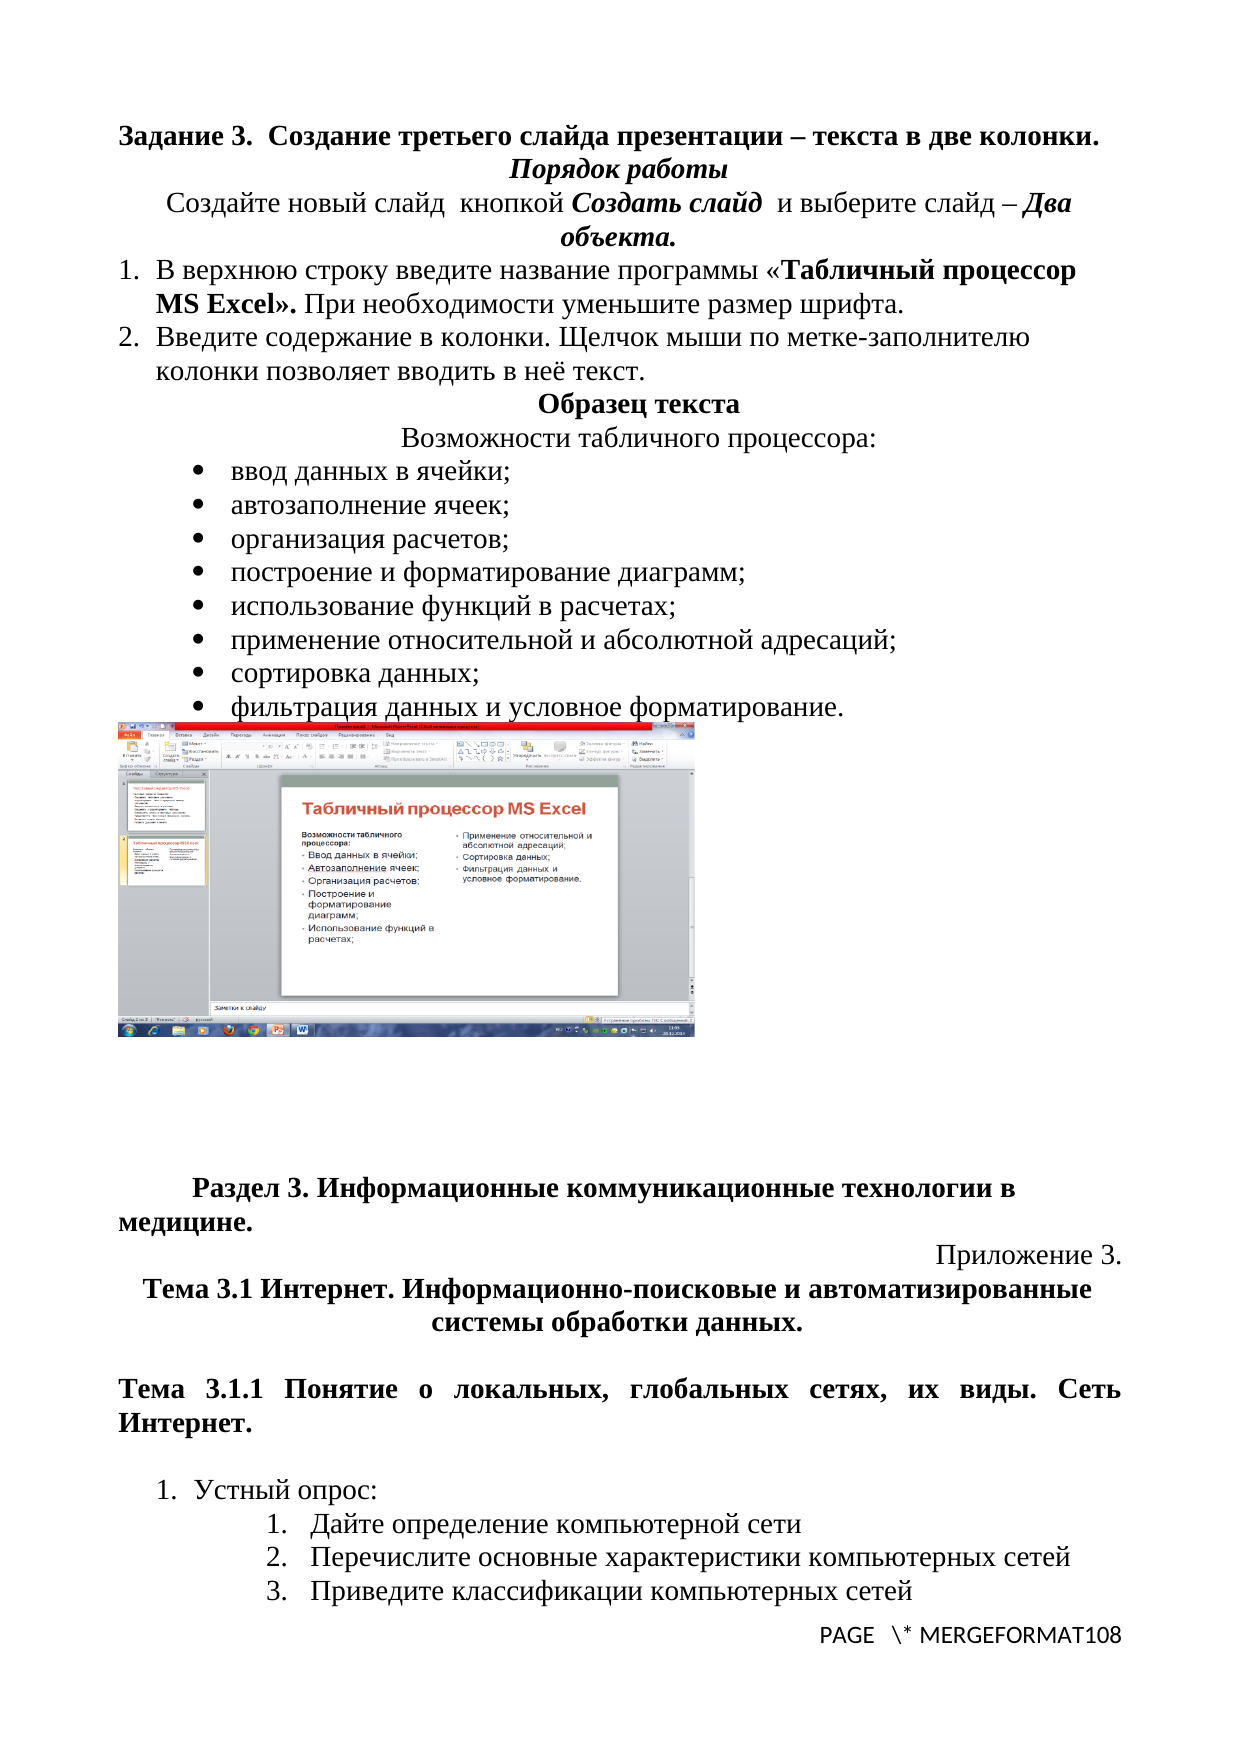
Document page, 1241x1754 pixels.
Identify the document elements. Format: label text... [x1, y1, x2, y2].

text Порядок работы [118, 152, 1122, 185]
text Задание 3. Создание третьего слайда презентации – текста в две колонки. [118, 118, 1122, 152]
text Тема 3.1.1 Понятие о локальных, глобальных сетях, их виды. Сеть Интернет. [118, 1372, 1122, 1439]
list Возможности табличного процессора: [156, 420, 1122, 453]
list сортировка данных; [193, 655, 1122, 689]
list Перечислите основные характеристики компьютерных сетей [266, 1539, 1122, 1573]
list автозаполнение ячеек; [193, 487, 1122, 521]
list Образец текста [156, 386, 1122, 420]
list фильтрация данных и условное форматирование. [193, 689, 1122, 723]
text Создайте новый слайд кнопкой Создать слайд и выберите слайд – Два объекта. [118, 185, 1122, 252]
text Тема 3.1 Интернет. Информационно-поисковые и автоматизированные системы обработки данных. [118, 1271, 1116, 1338]
list Дайте определение компьютерной сети [266, 1506, 1122, 1539]
list Введите содержание в колонки. Щелчок мыши по метке-заполнителю колонки позволяет вводить в неё текст. [118, 319, 1122, 386]
text Приложение 3. [118, 1237, 1122, 1271]
list построение и форматирование диаграмм; [193, 554, 1122, 588]
list ввод данных в ячейки; [193, 453, 1122, 487]
list применение относительной и абсолютной адресаций; [193, 622, 1122, 655]
picture [118, 722, 695, 1037]
list использование функций в расчетах; [193, 588, 1122, 622]
text Раздел 3. Информационные коммуникационные технологии в медицине. [118, 1170, 1122, 1237]
list В верхнюю строку введите название программы «Табличный процессор MS Excel». При необходимости уменьшите размер шрифта. [118, 252, 1122, 319]
list Устный опрос: [156, 1472, 1122, 1506]
list Приведите классификации компьютерных сетей [266, 1573, 1122, 1606]
list организация расчетов; [193, 521, 1122, 554]
